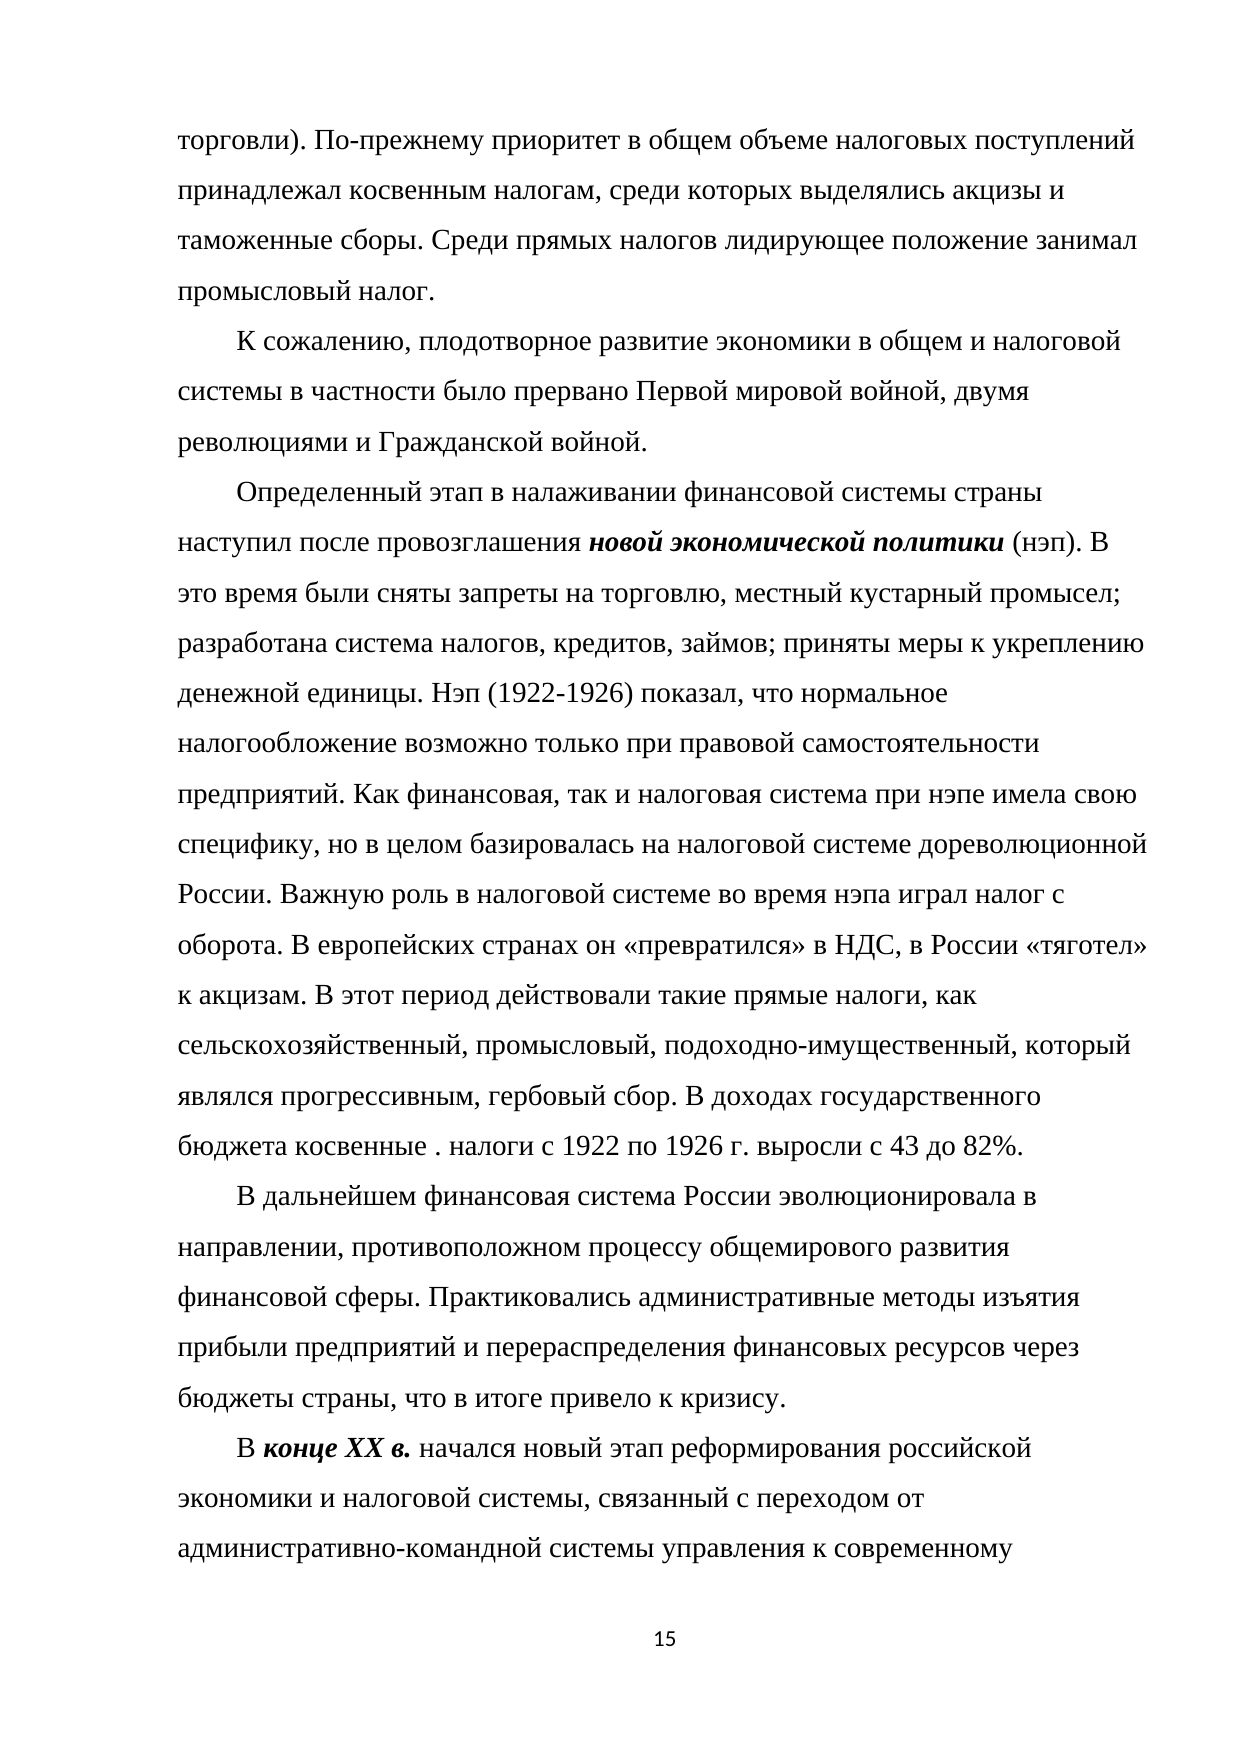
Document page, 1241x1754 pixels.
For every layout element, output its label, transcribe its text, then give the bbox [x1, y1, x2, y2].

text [177, 122, 1152, 306]
text В дальнейшем финансовая система России эволюционировала в направлении, противоположном процессу общемирового развития финансовой сферы. Практиковались административные методы изъятия прибыли предприятий и перераспределения финансовых ресурсов через бюджеты страны, что в итоге привело к кризису. [177, 1178, 1152, 1413]
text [177, 1430, 1152, 1564]
text К сожалению, плодотворное развитие экономики в общем и налоговой системы в частности было прервано Первой мировой войной, двумя революциями и Гражданской войной. [177, 323, 1152, 457]
text Определенный этап в налаживании финансовой системы страны наступил после провозглашения новой экономической политики (нэп). В это время были сняты запреты на торговлю, местный кустарный промысел; разработана система налогов, кредитов, займов; приняты меры к укреплению денежной единицы. Нэп (1922-1926) показал, что нормальное налогообложение возможно только при правовой самостоятельности предприятий. Как финансовая, так и налоговая система при нэпе имела свою специфику, но в целом базировалась на налоговой системе дореволюционной России. Важную роль в налоговой системе во время нэпа играл налог с оборота. В европейских странах он «превратился» в НДС, в России «тяготел» к акцизам. В этот период действовали такие прямые налоги, как сельскохозяйственный, промысловый, подоходно-имущественный, который являлся прогрессивным, гербовый сбор. В доходах государственного бюджета косвенные . налоги с 1922 по 1926 г. выросли с 43 до 82%. [177, 474, 1152, 1162]
